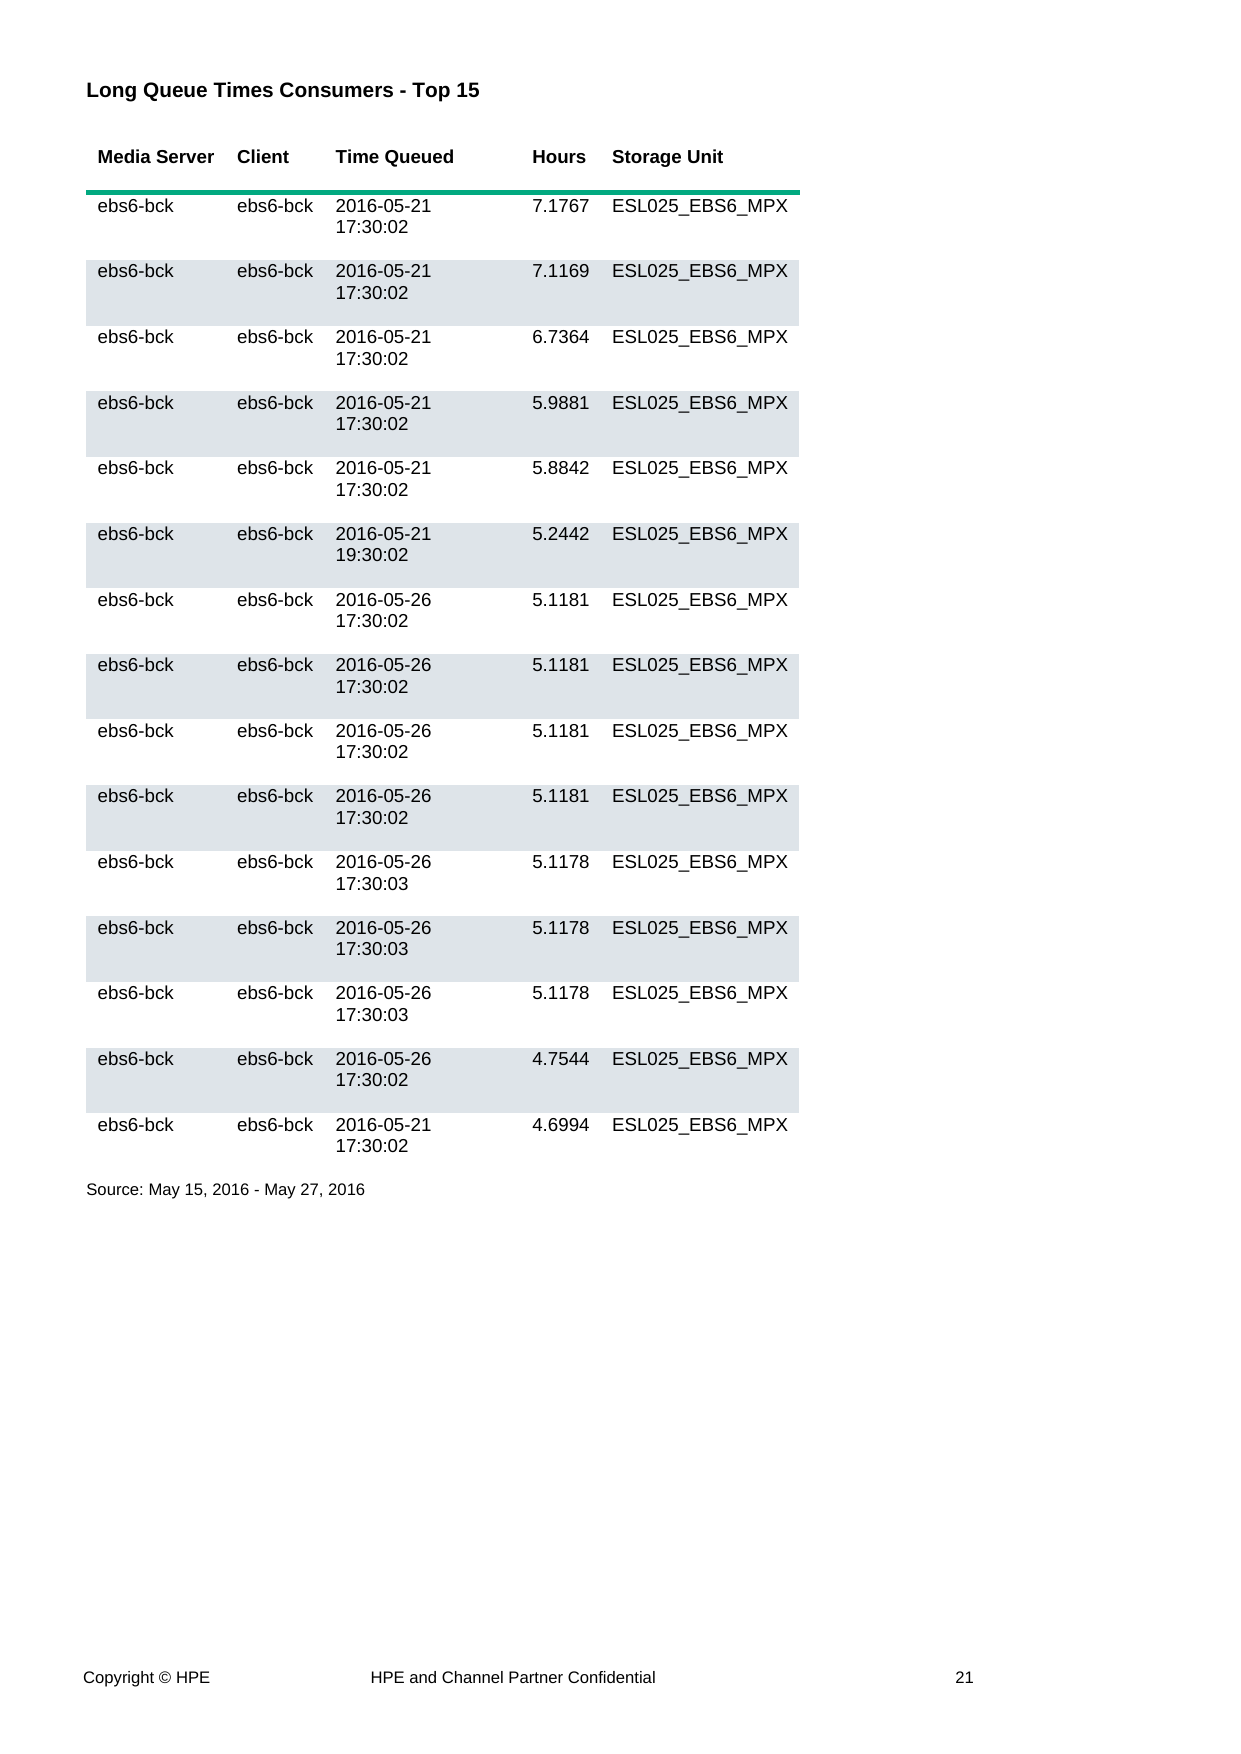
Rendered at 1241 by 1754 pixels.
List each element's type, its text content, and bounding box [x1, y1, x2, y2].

table_cell Source: May 15, 2016 - May 27, 2016 [75, 1179, 1165, 1200]
table_header Long Queue Times Consumers - Top 15 [75, 81, 1165, 102]
table_cell [75, 102, 1165, 1179]
